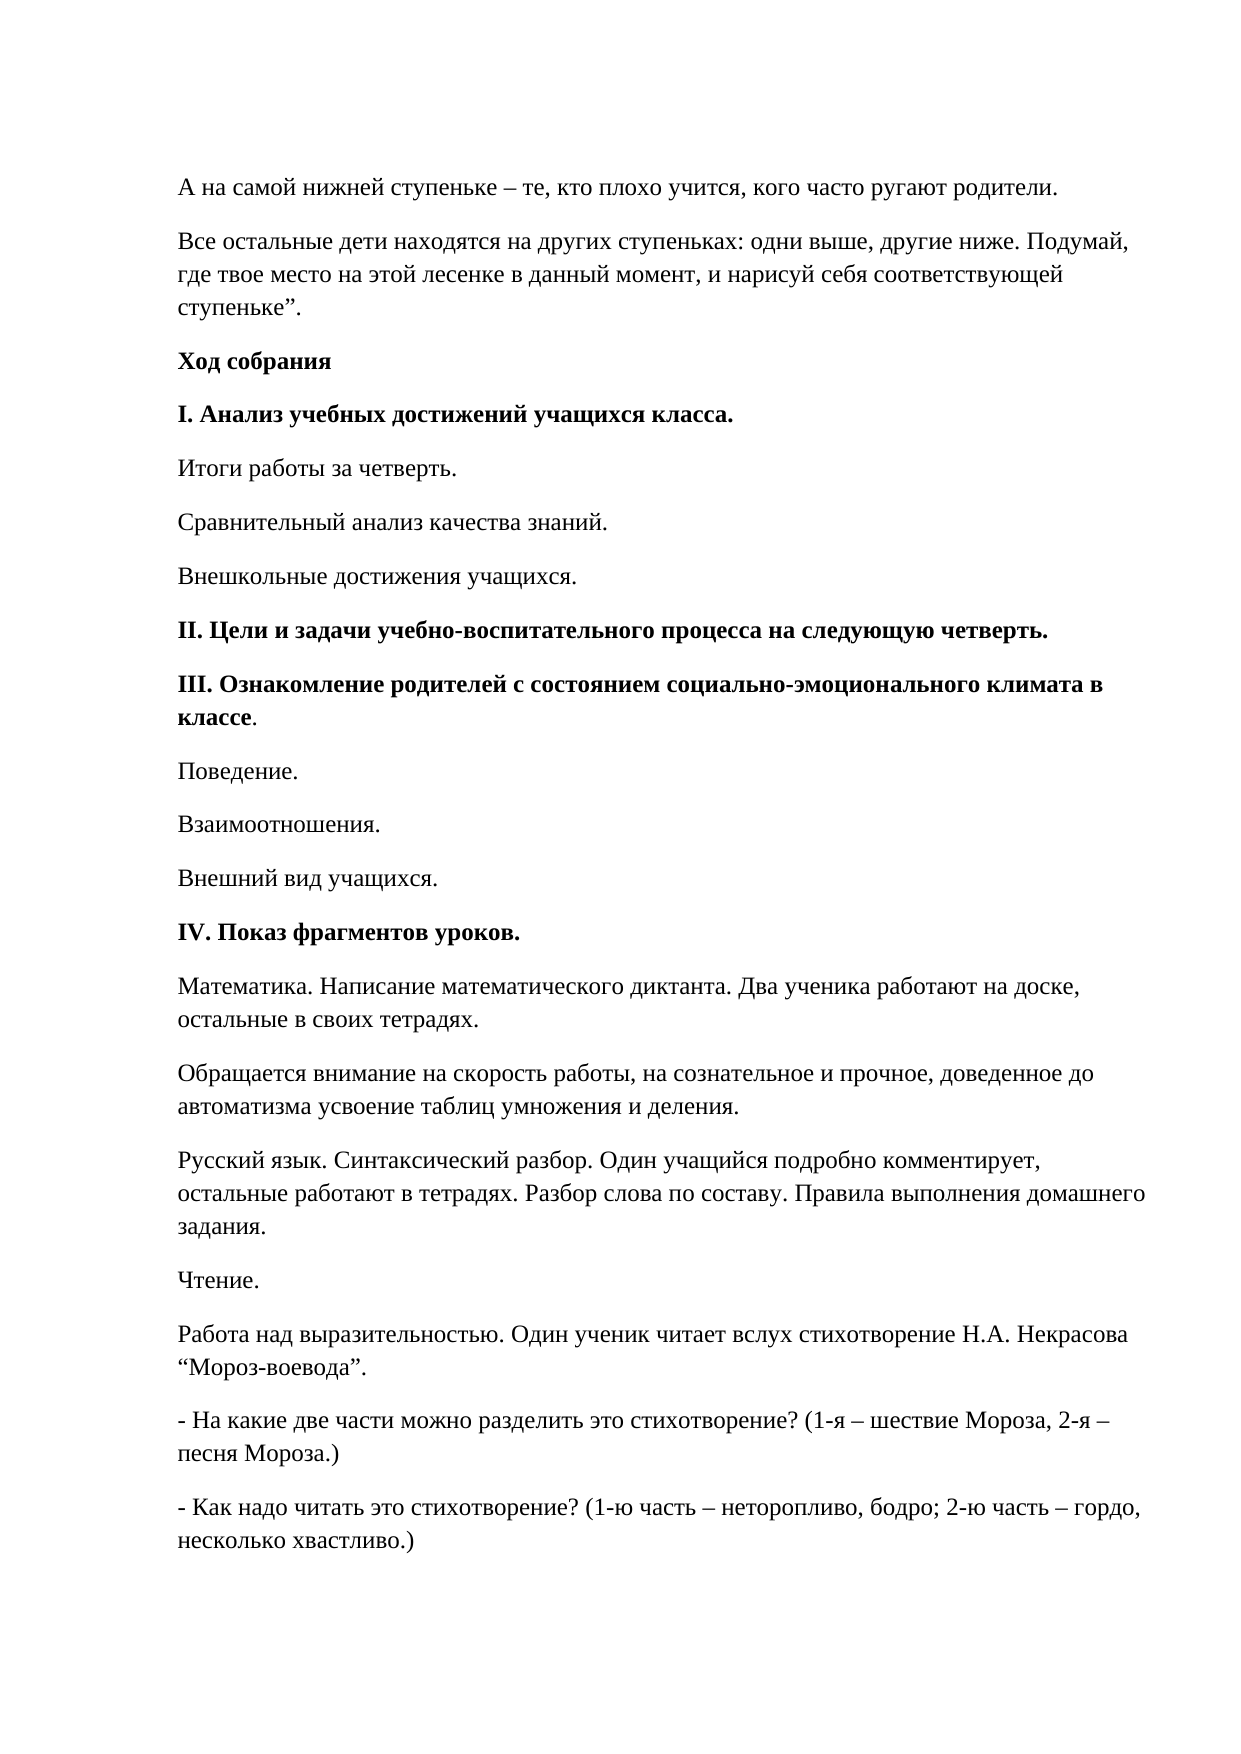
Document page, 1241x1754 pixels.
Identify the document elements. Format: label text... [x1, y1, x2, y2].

text - Как надо читать это стихотворение? (1-ю часть – неторопливо, бодро; 2-ю часть – гордо, несколько хвастливо.) [177, 1492, 1152, 1554]
text Поведение. [177, 756, 1152, 784]
text Работа над выразительностью. Один ученик читает вслух стихотворение Н.А. Некрасова “Мороз-воевода”. [177, 1319, 1152, 1380]
text IV. Показ фрагментов уроков. [177, 917, 1152, 946]
text Русский язык. Синтаксический разбор. Один учащийся подробно комментирует, остальные работают в тетрадях. Разбор слова по составу. Правила выполнения домашнего задания. [177, 1145, 1152, 1240]
text Внешний вид учащихся. [177, 863, 1152, 892]
text II. Цели и задачи учебно-воспитательного процесса на следующую четверть. [177, 615, 1152, 644]
text Внешкольные достижения учащихся. [177, 561, 1152, 590]
text Обращается внимание на скорость работы, на сознательное и прочное, доведенное до автоматизма усвоение таблиц умножения и деления. [177, 1058, 1152, 1120]
text Все остальные дети находятся на других ступеньках: одни выше, другие ниже. Подумай, где твое место на этой лесенке в данный момент, и нарисуй себя соответствующей ступеньке”. [177, 226, 1152, 321]
text Математика. Написание математического диктанта. Два ученика работают на доске, остальные в своих тетрадях. [177, 971, 1152, 1033]
text Сравнительный анализ качества знаний. [177, 507, 1152, 536]
text Итоги работы за четверть. [177, 453, 1152, 482]
text Чтение. [177, 1265, 1152, 1293]
text I. Анализ учебных достижений учащихся класса. [177, 399, 1152, 428]
text Ход собрания [177, 346, 1152, 374]
text - На какие две части можно разделить это стихотворение? (1-я – шествие Мороза, 2-я – песня Мороза.) [177, 1406, 1152, 1467]
text А на самой нижней ступеньке – те, кто плохо учится, кого часто ругают родители. [177, 172, 1152, 201]
text Взаимоотношения. [177, 809, 1152, 838]
text III. Ознакомление родителей с состоянием социально-эмоционального климата в классе. [177, 669, 1152, 731]
